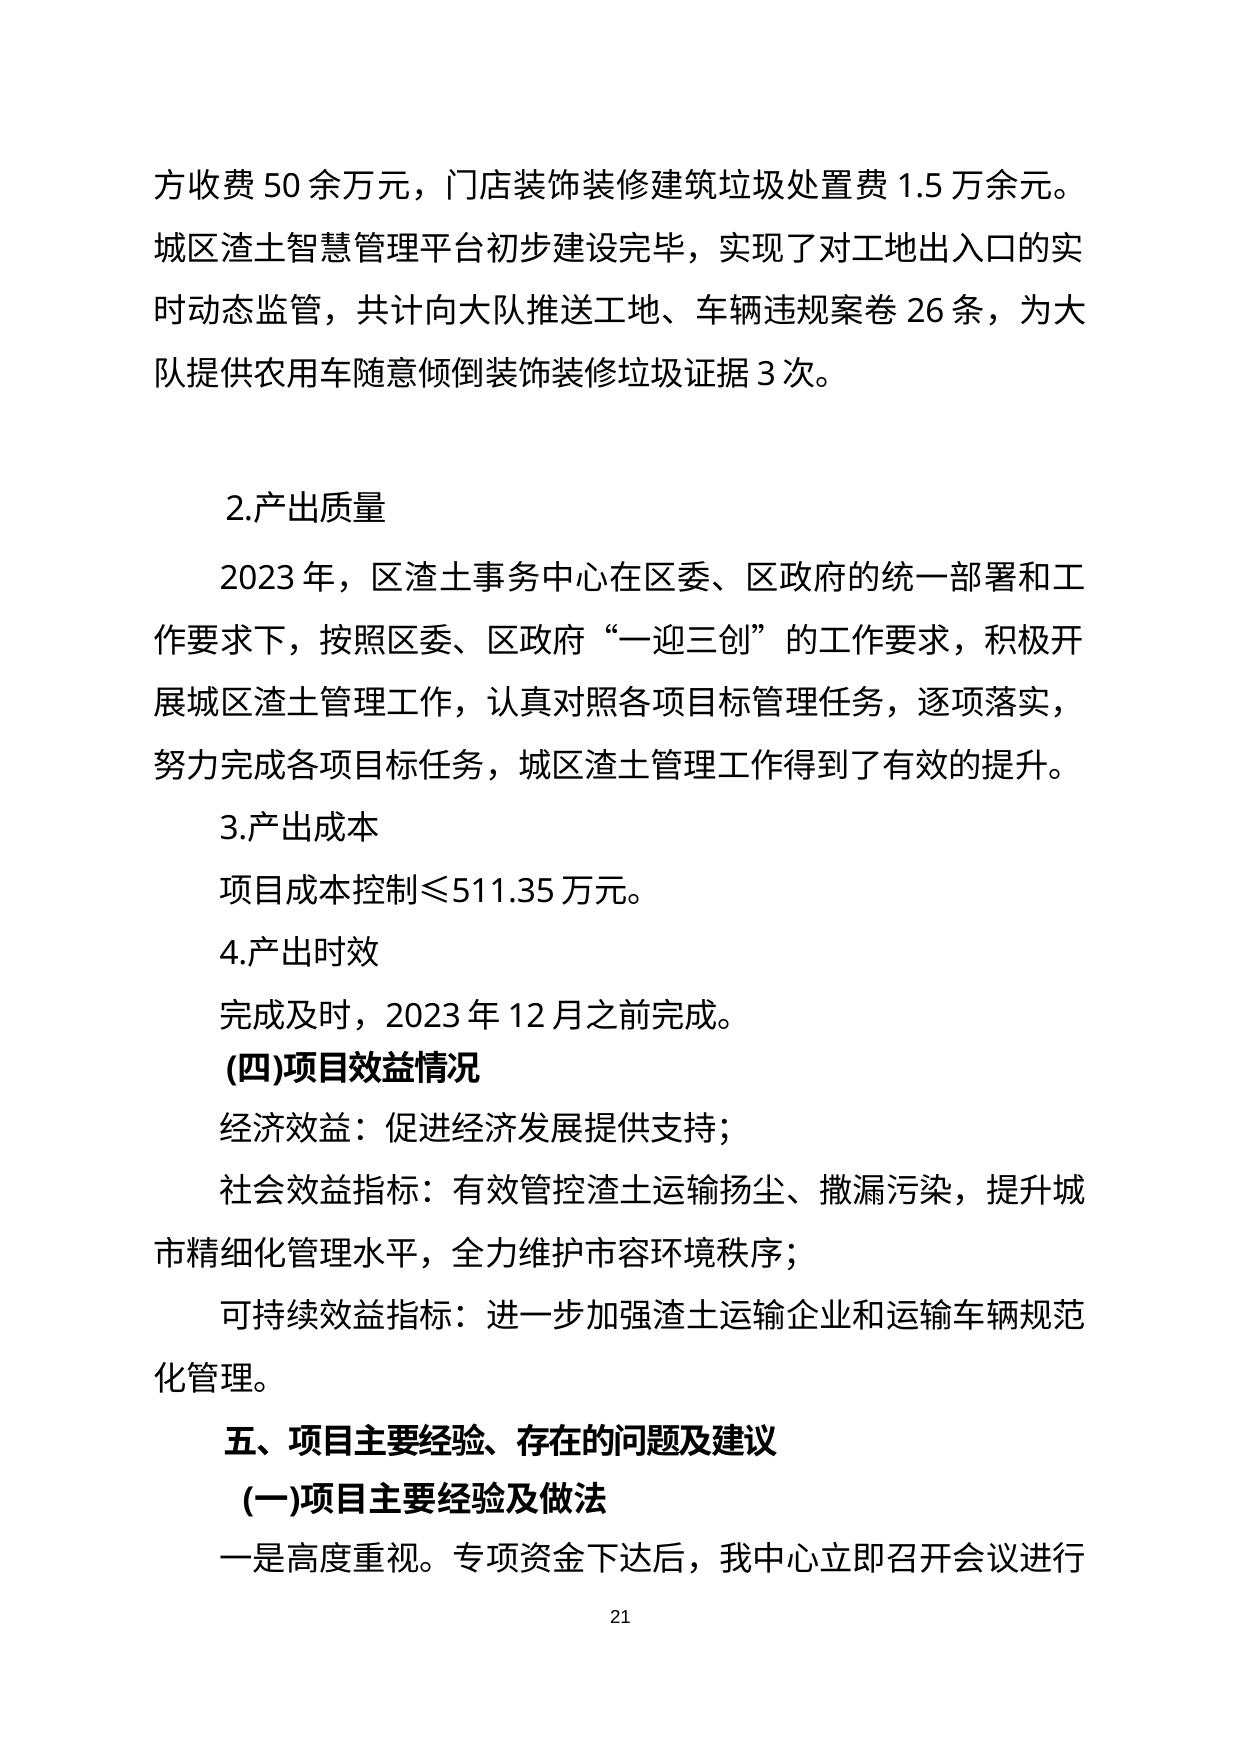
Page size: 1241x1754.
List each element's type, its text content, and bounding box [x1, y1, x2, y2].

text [153, 148, 1087, 398]
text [153, 1521, 1087, 1583]
text 3.产出成本 [153, 790, 1087, 852]
text (一)项目主要经验及做法 [242, 1473, 1087, 1521]
text 2.产出质量 [223, 480, 444, 530]
text (四)项目效益情况 [226, 1043, 1087, 1090]
text 项目成本控制≤511.35万元。 [153, 852, 1087, 915]
text 五、项目主要经验、存在的问题及建议 [224, 1417, 1087, 1462]
text 经济效益：促进经济发展提供支持； [153, 1090, 1087, 1153]
text 社会效益指标：有效管控渣土运输扬尘、撒漏污染，提升城市精细化管理水平，全力维护市容环境秩序； [153, 1153, 1087, 1278]
text 2023年，区渣土事务中心在区委、区政府的统一部署和工作要求下，按照区委、区政府“一迎三创”的工作要求，积极开展城区渣土管理工作，认真对照各项目标管理任务，逐项落实，努力完成各项目标任务，城区渣土管理工作得到了有效的提升。 [153, 540, 1087, 790]
text 完成及时，2023年12月之前完成。 [153, 977, 1087, 1040]
text 可持续效益指标：进一步加强渣土运输企业和运输车辆规范化管理。 [153, 1278, 1087, 1403]
text 4.产出时效 [153, 915, 1087, 977]
